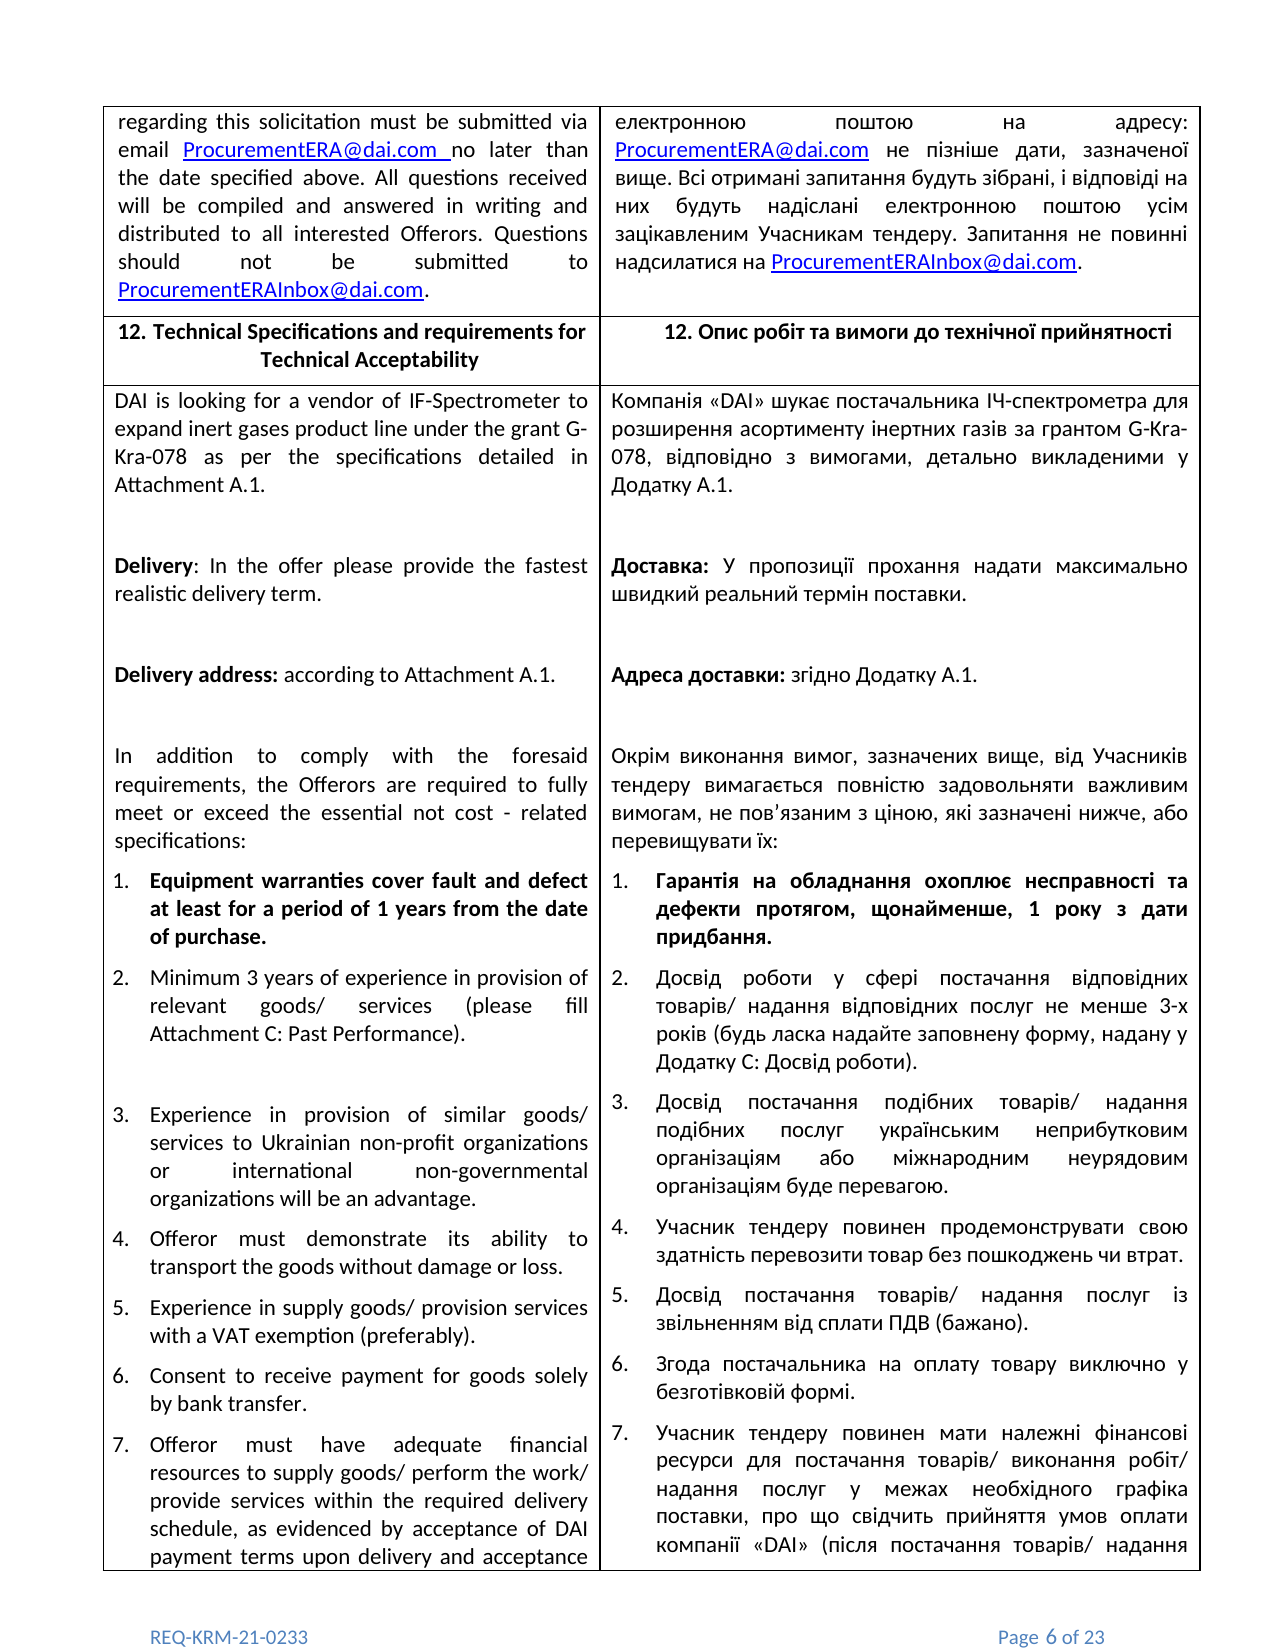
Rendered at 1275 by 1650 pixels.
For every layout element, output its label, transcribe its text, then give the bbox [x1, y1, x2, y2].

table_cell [601, 386, 1199, 1570]
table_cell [601, 107, 1199, 316]
table_cell Technical Specifications and requirements for Technical Acceptability [104, 317, 599, 385]
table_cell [104, 386, 599, 1570]
table_cell 12. Опис робіт та вимоги до технічної прийнятності [601, 317, 1199, 385]
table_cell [104, 107, 599, 316]
